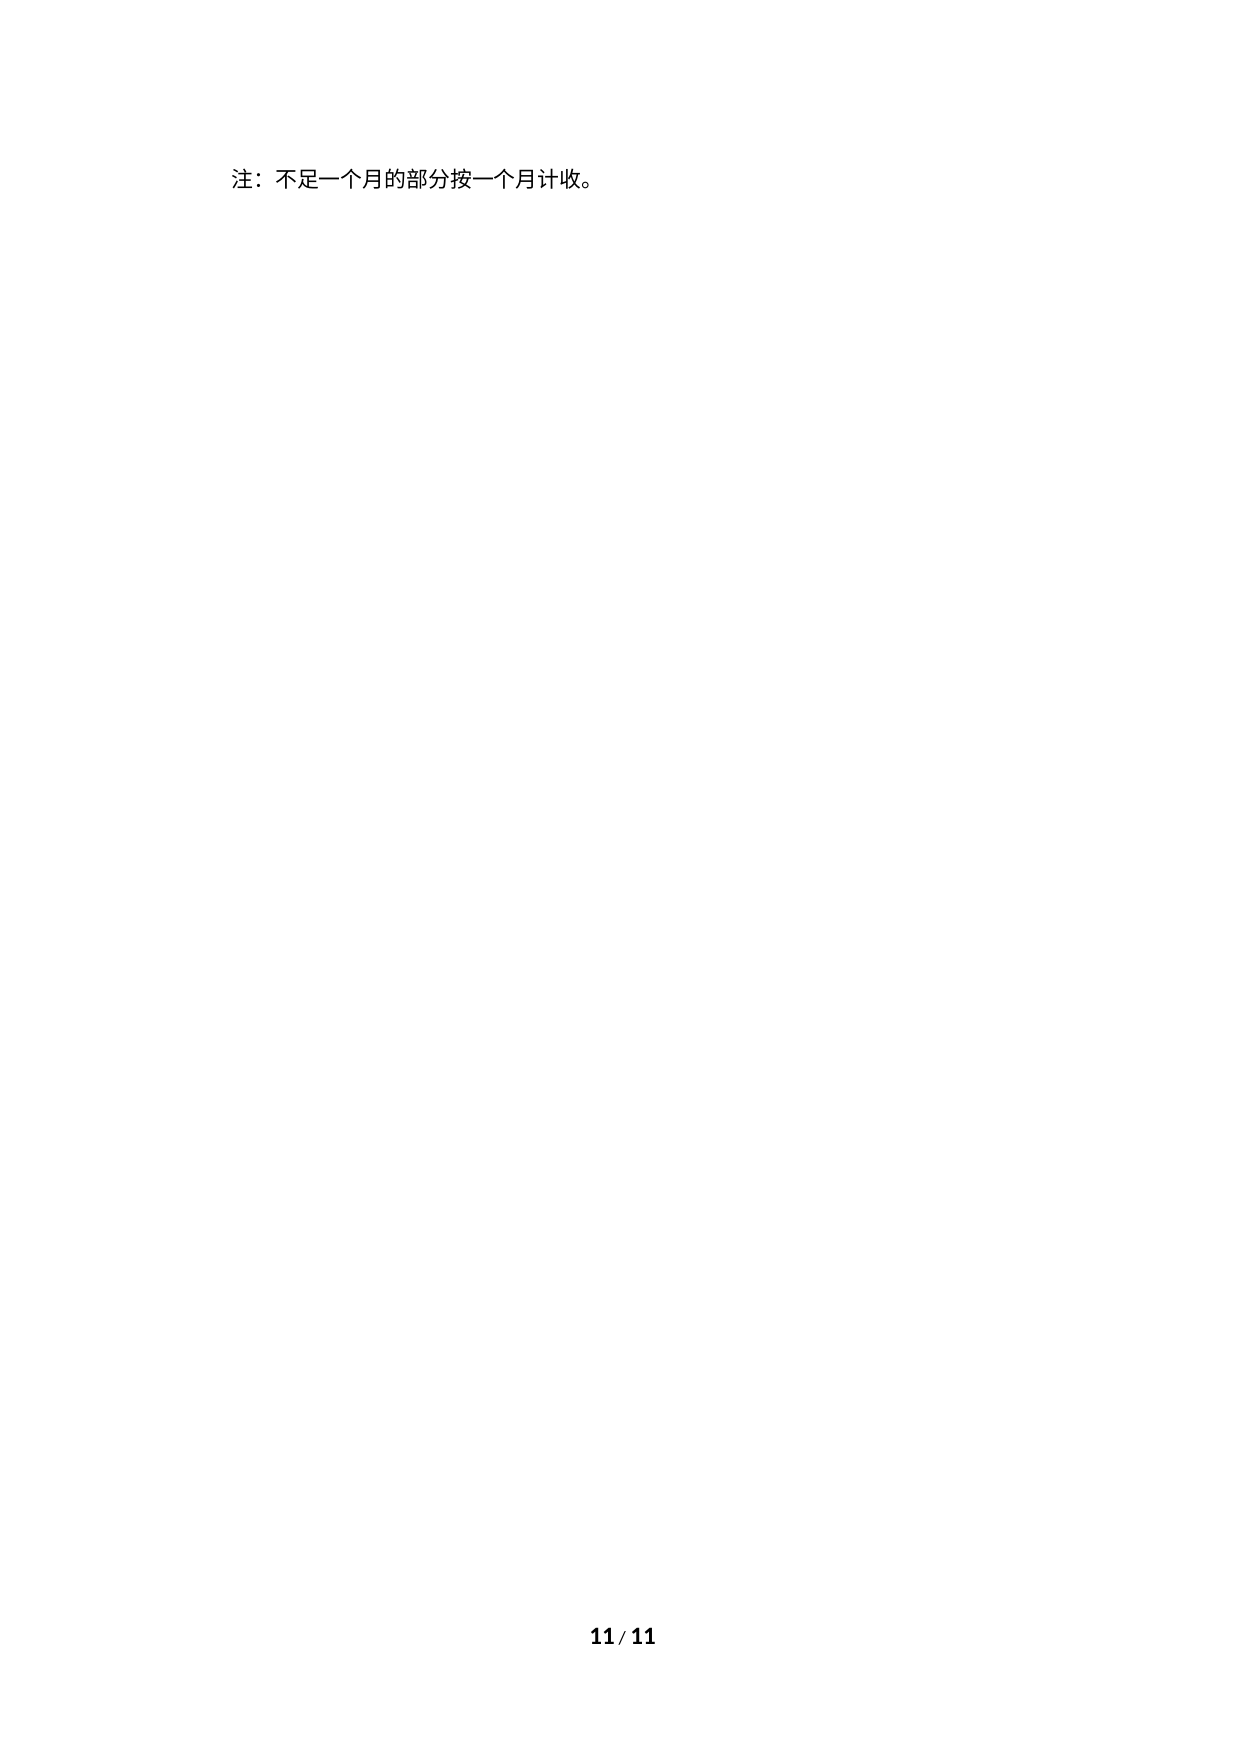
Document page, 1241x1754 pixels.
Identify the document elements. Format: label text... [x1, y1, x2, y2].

text 注：不足一个月的部分按一个月计收。 [187, 162, 1053, 194]
